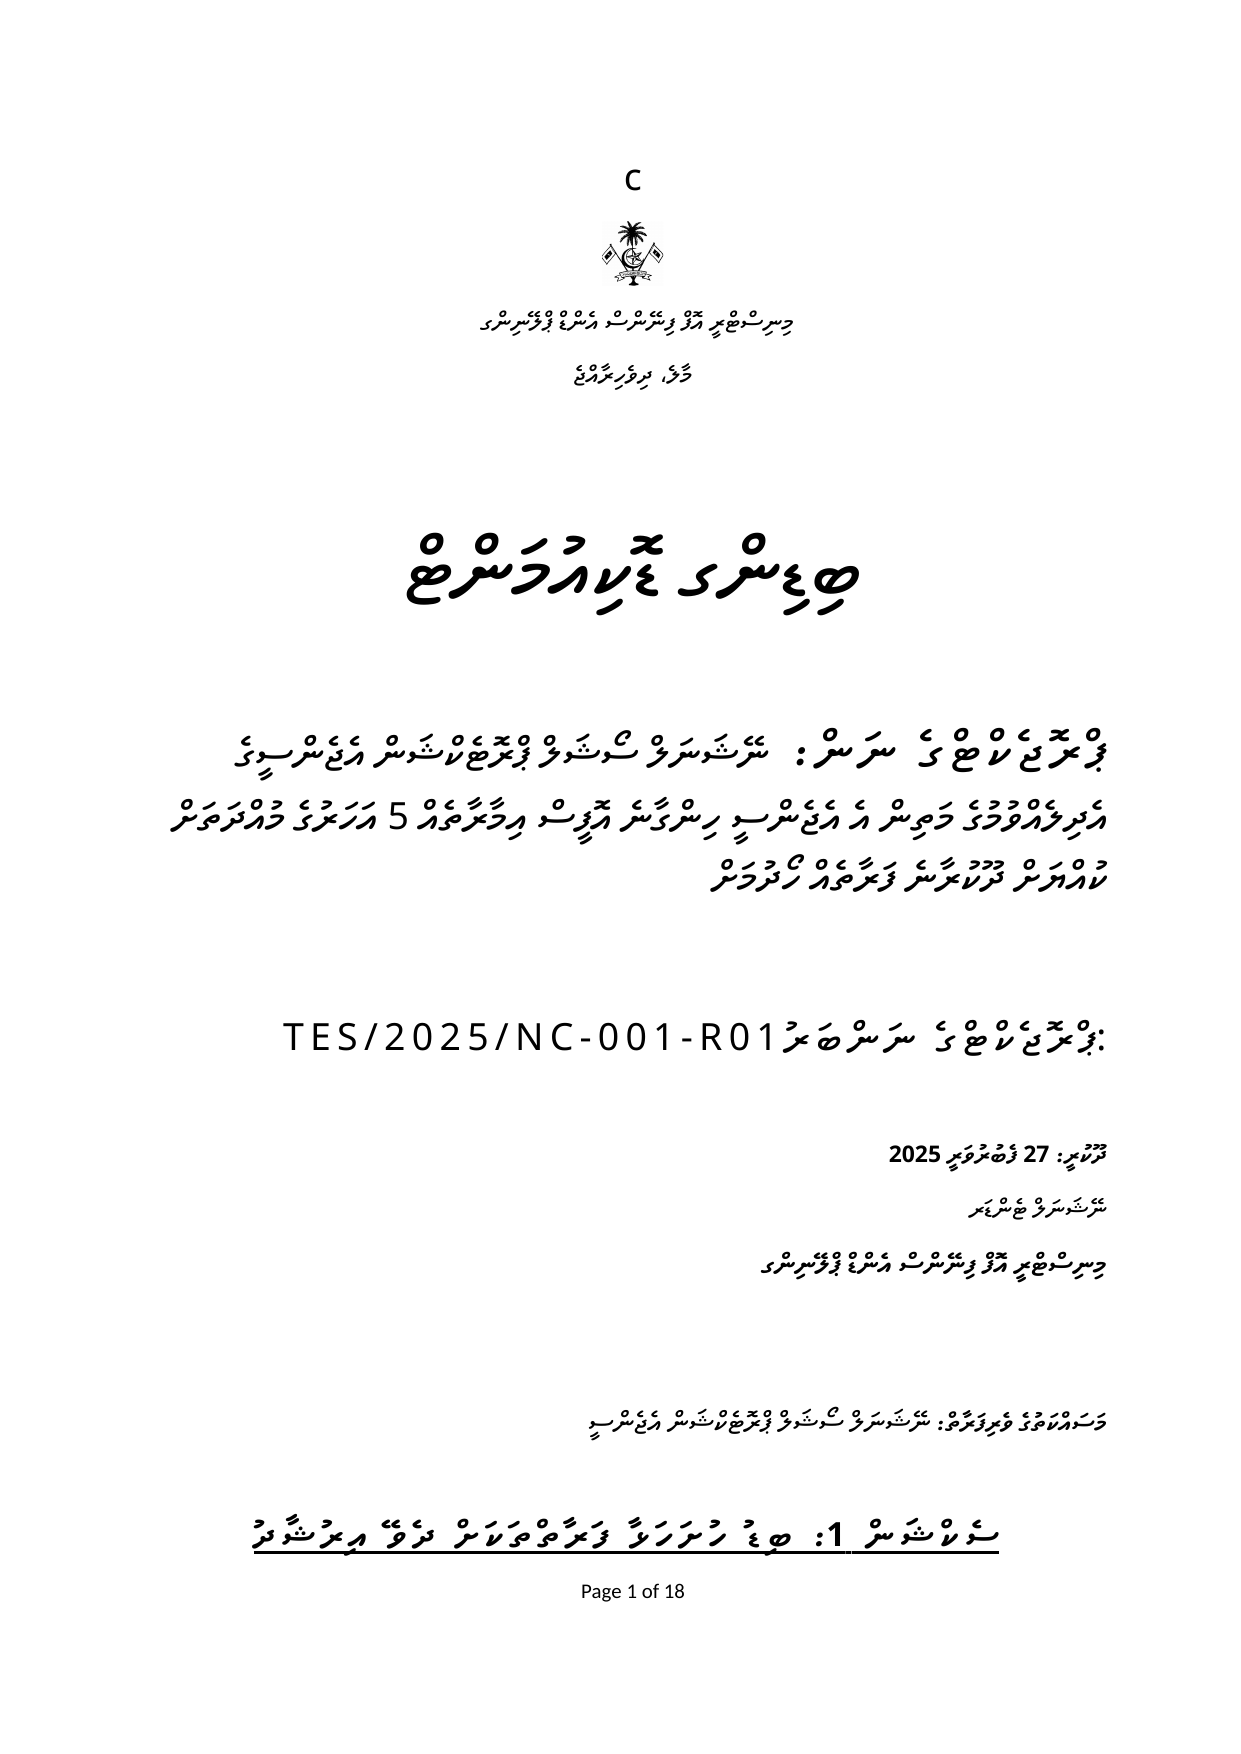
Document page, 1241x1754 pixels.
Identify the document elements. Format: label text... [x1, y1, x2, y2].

text ޕްރޮޖެކްޓްގެ ނަން: ނޭޝަނަލް ސޯޝަލް ޕްރޮޓެކްޝަން އެޖެންސީގެ އެދިލެއްވުމުގެ މަތިން އެ އެޖެންސީ ހިންގާނެ އޮފީސް އިމާރާތެއް 5 އަހަރުގެ މުއްދަތަށް ކުއްޔަށް ދޫކުރާނެ ފަރާތެއް ހޯދުމަށް [159, 716, 1108, 906]
text c [159, 150, 1106, 201]
text ބިޑިންގ ޑޮކިއުމަންޓް [159, 513, 1106, 625]
text TES/2025/NC-001-R01ޕްރޮޖެކްޓްގެ ނަންބަރު: [112, 1011, 1106, 1067]
text މިނިސްޓްރީ އޮފް ފިނޭންސް އެންޑް ޕްލޭނިންގ [159, 1246, 1106, 1283]
text މިނިސްޓްރީ އޮފް ފިނޭންސް އެންޑް ޕްލޭނިންގ [366, 305, 1106, 339]
text މަސައްކަތުގެ ވެރިފަރާތް: ނޭޝަނަލް ސޯޝަލް ޕްރޮޓެކްޝަން އެޖެންސީ [159, 1403, 1106, 1441]
text މާލެ، ދިވެހިރާއްޖެ [159, 358, 1106, 393]
text ދޫކުރީ: 27 ފެބުރުވަރީ 2025 [159, 1138, 1106, 1172]
text ސެކްޝަން 1: ބިޑު ހުށަހަޅާ ފަރާތްތަކަށް ދެވޭ އިރުޝާދު [159, 1511, 1094, 1560]
text ނޭޝަނަލް ޓެންޑަރ [159, 1192, 1106, 1226]
